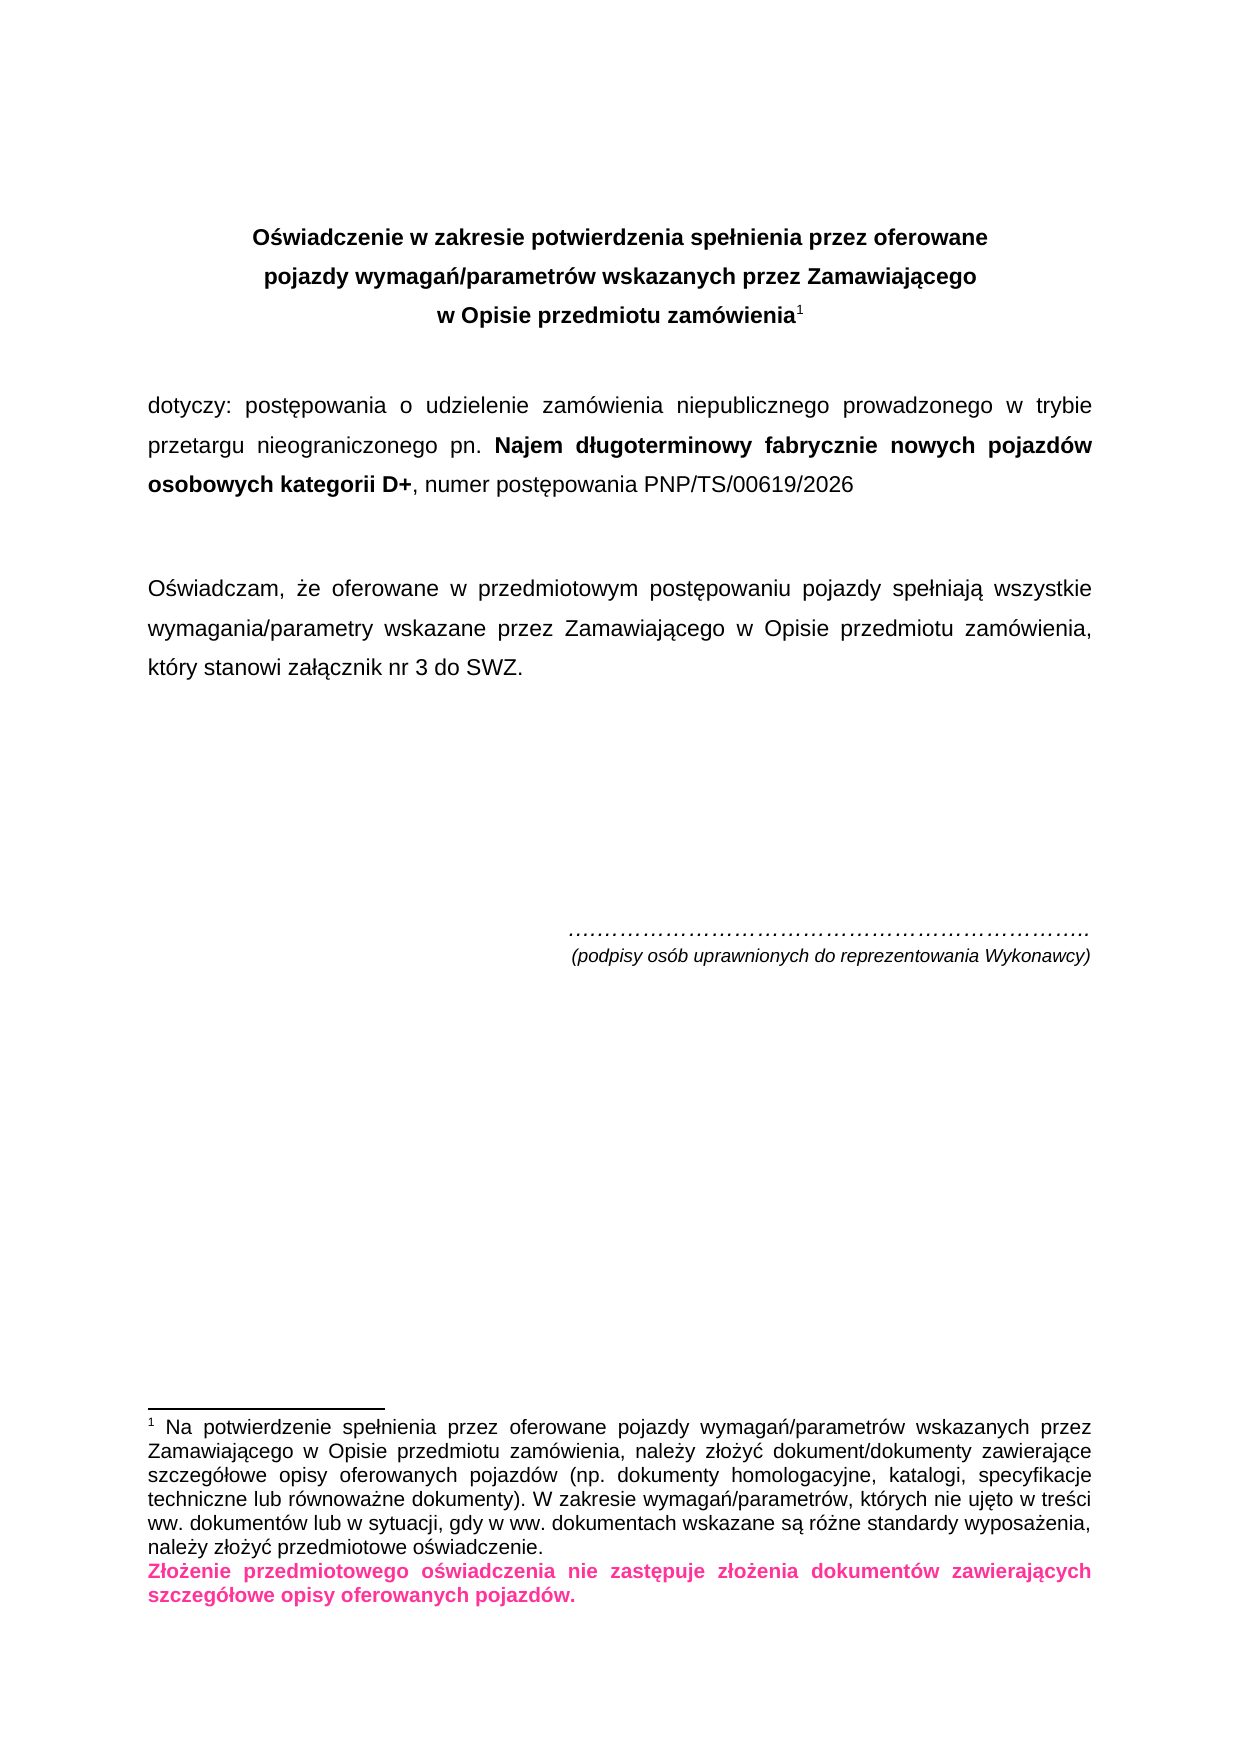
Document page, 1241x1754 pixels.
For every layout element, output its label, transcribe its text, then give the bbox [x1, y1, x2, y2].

text dotyczy: postępowania o udzielenie zamówienia niepublicznego prowadzonego w trybie przetargu nieograniczonego pn. Najem długoterminowy fabrycznie nowych pojazdów osobowych kategorii D+, numer postępowania PNP/TS/00619/2026 [148, 392, 1093, 498]
text ….……………………………………………………….. [148, 915, 1093, 941]
text (podpisy osób uprawnionych do reprezentowania Wykonawcy) [487, 945, 1093, 967]
text Oświadczam, że oferowane w przedmiotowym postępowaniu pojazdy spełniają wszystkie wymagania/parametry wskazane przez Zamawiającego w Opisie przedmiotu zamówienia, który stanowi załącznik nr 3 do SWZ. [148, 575, 1093, 681]
text Oświadczenie w zakresie potwierdzenia spełnienia przez oferowane [148, 224, 1093, 250]
text w Opisie przedmiotu zamówienia [148, 302, 1093, 328]
text pojazdy wymagań/parametrów wskazanych przez Zamawiającego [148, 263, 1093, 289]
